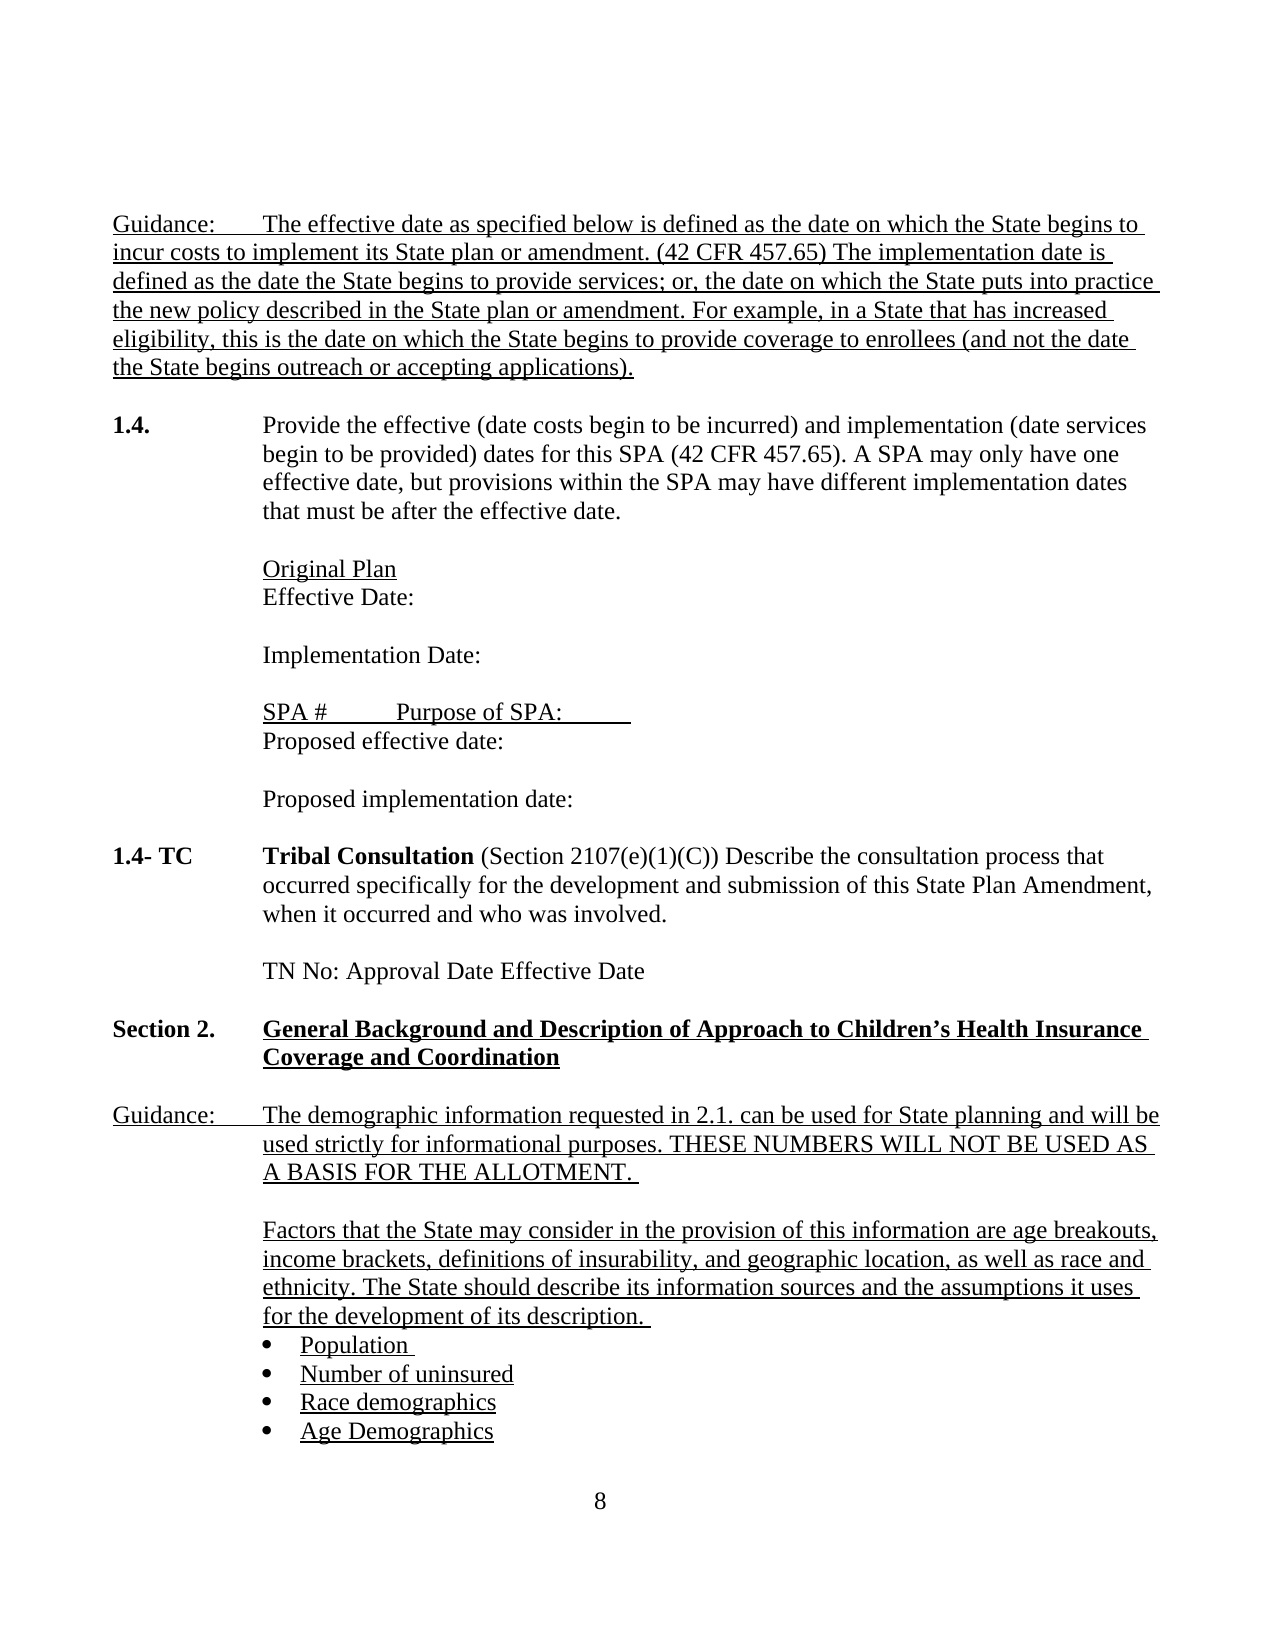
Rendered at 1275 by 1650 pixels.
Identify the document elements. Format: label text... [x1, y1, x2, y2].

text Section 2. General Background and Description of Approach to Children’s Health Insurance Coverage and Coordination [112, 1014, 1162, 1071]
text TN No: Approval Date Effective Date [262, 956, 1162, 985]
text Effective Date: [262, 582, 1162, 611]
text 1.4. Provide the effective (date costs begin to be incurred) and implementation (date services begin to be provided) dates for this SPA (42 CFR 457.65). A SPA may only have one effective date, but provisions within the SPA may have different implementation dates that must be after the effective date. [112, 410, 1162, 525]
text Original Plan [262, 554, 1162, 582]
text Guidance: The demographic information requested in 2.1. can be used for State planning and will be used strictly for informational purposes. THESE NUMBERS WILL NOT BE USED AS A BASIS FOR THE ALLOTMENT. [112, 1100, 1162, 1186]
list Age Demographics [262, 1416, 1162, 1445]
list Race demographics [262, 1387, 1162, 1416]
text Implementation Date: [262, 640, 1162, 669]
text Proposed implementation date: [262, 784, 1162, 812]
text Factors that the State may consider in the provision of this information are age breakouts, income brackets, definitions of insurability, and geographic location, as well as race and ethnicity. The State should describe its information sources and the assumptions it uses for the development of its description. [262, 1215, 1162, 1330]
text 1.4- TC Tribal Consultation (Section 2107(e)(1)(C)) Describe the consultation process that occurred specifically for the development and submission of this State Plan Amendment, when it occurred and who was involved. [112, 841, 1162, 927]
text Proposed effective date: [262, 726, 1162, 755]
list Population [262, 1330, 1162, 1359]
list Number of uninsured [262, 1359, 1162, 1387]
text SPA # Purpose of SPA: [262, 697, 1162, 726]
text Guidance: The effective date as specified below is defined as the date on which the State begins to incur costs to implement its State plan or amendment. (42 CFR 457.65) The implementation date is defined as the date the State begins to provide services; or, the date on which the State puts into practice the new policy described in the State plan or amendment. For example, in a State that has increased eligibility, this is the date on which the State begins to provide coverage to enrollees (and not the date the State begins outreach or accepting applications). [112, 209, 1162, 381]
